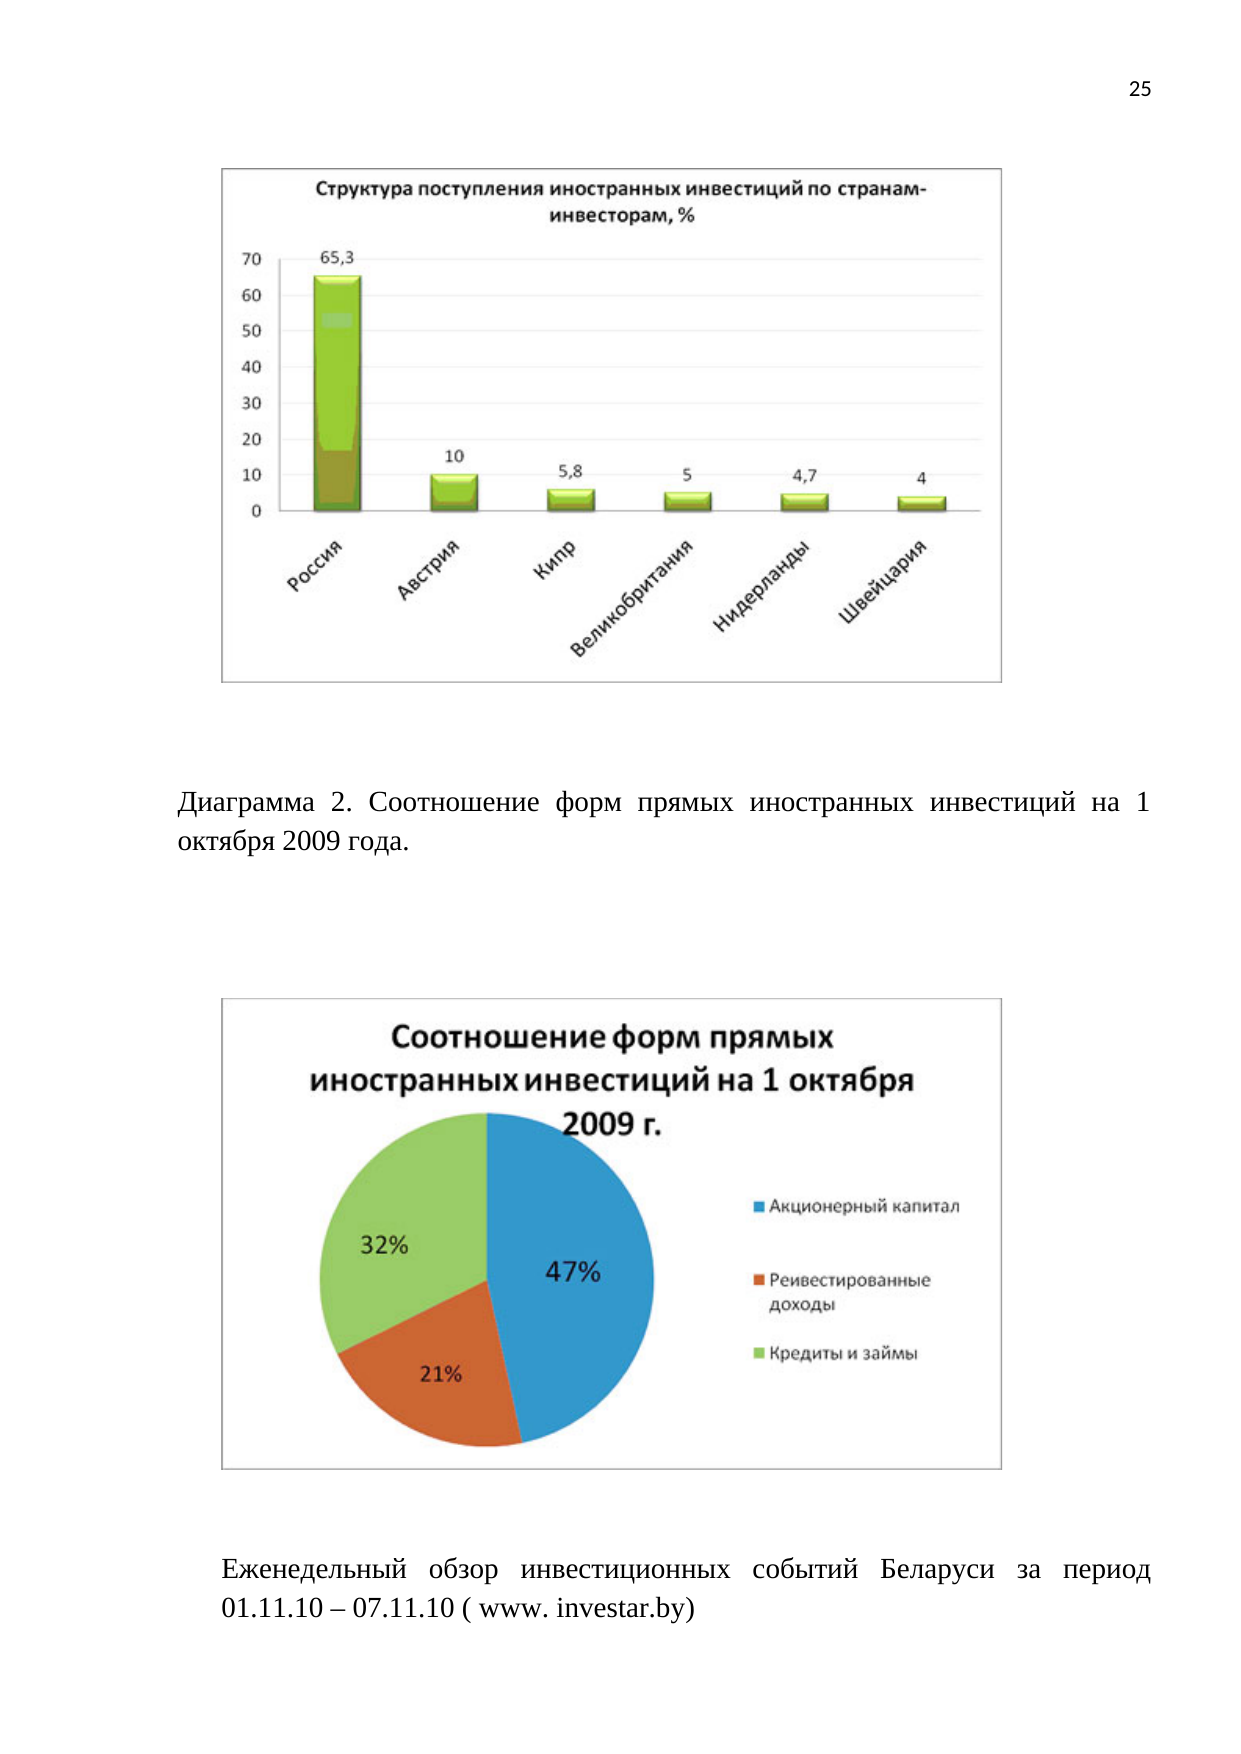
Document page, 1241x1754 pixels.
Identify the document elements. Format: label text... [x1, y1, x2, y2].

picture [221, 206, 1003, 721]
text Диаграмма 2. Соотношение форм прямых иностранных инвестиций на 1 октября 2009 года. [177, 823, 1152, 895]
picture [221, 1036, 1003, 1509]
